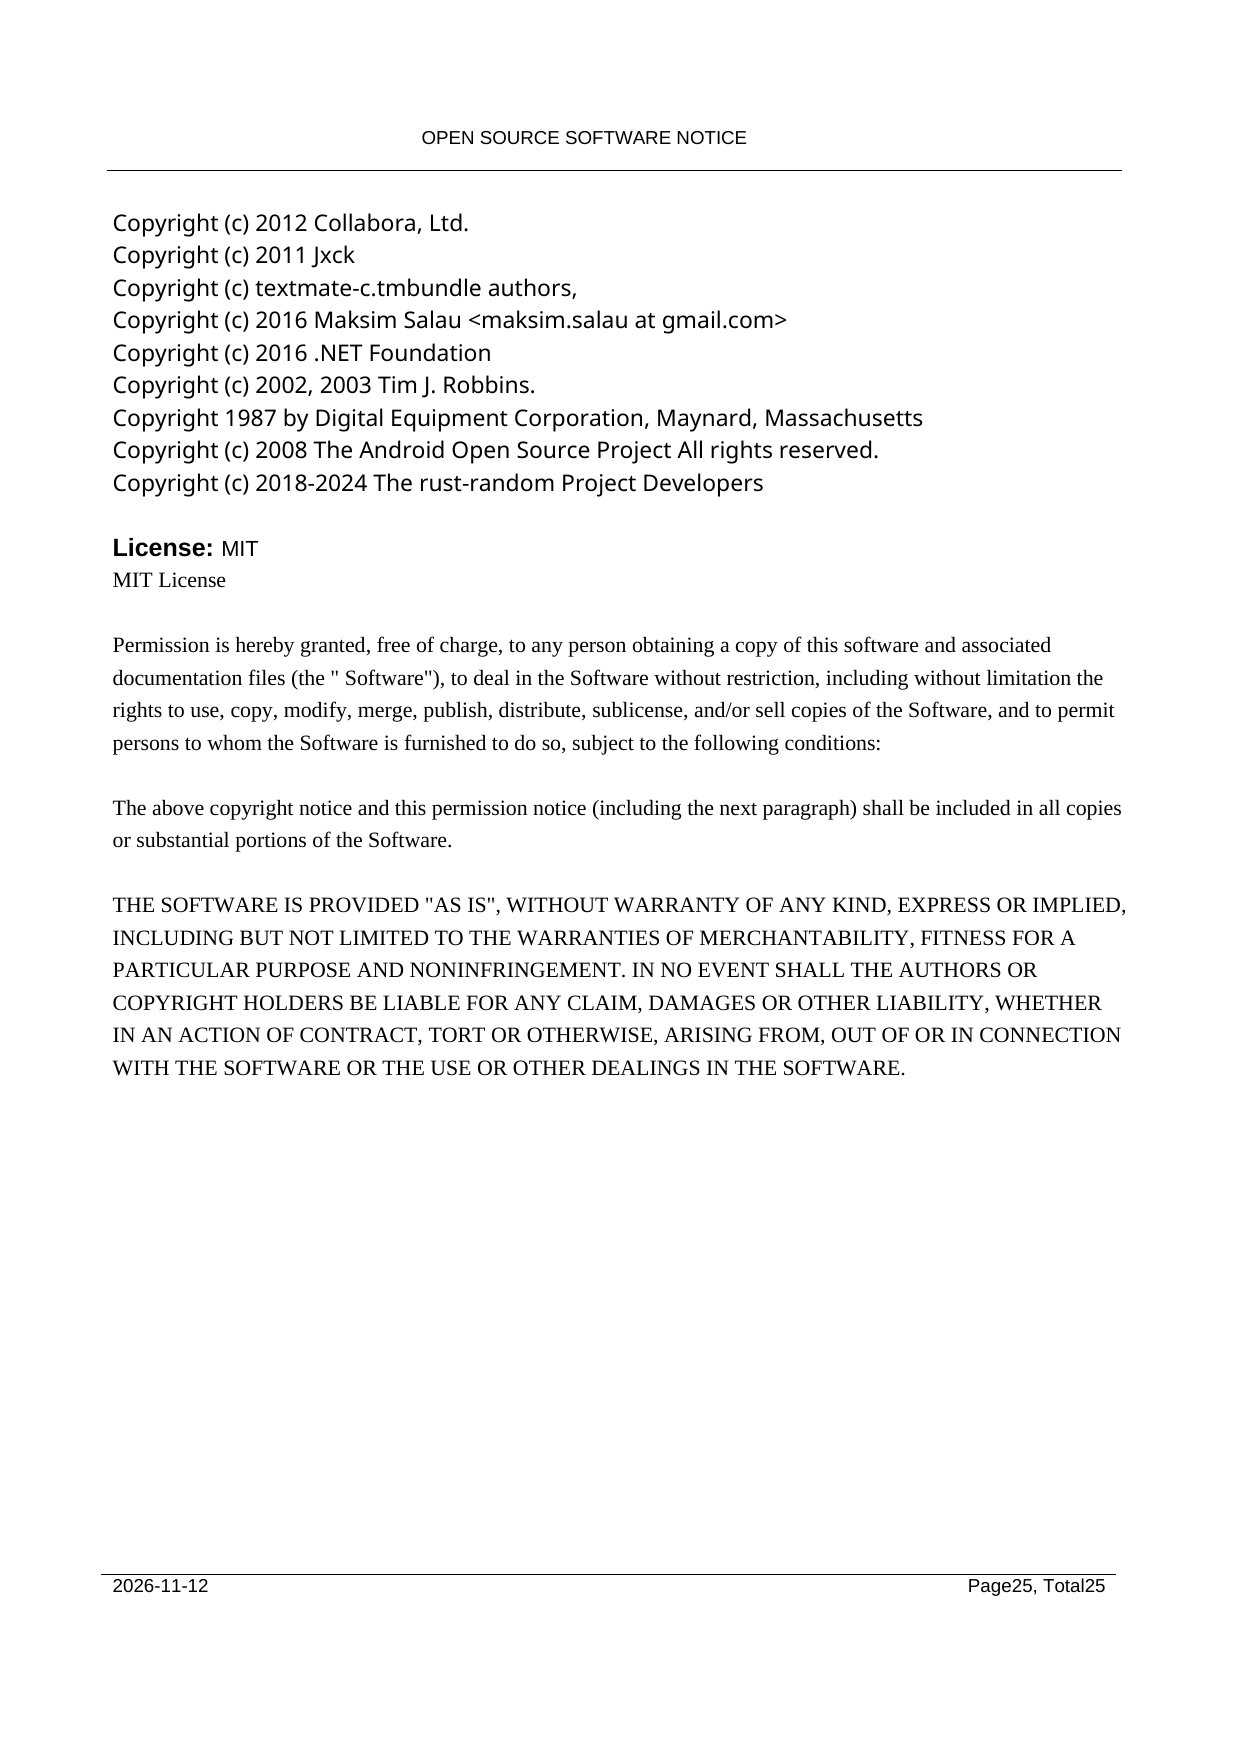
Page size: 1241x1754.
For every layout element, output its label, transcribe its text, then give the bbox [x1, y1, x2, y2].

text License: MIT [112, 531, 1128, 564]
text MIT License Permission is hereby granted, free of charge, to any person obtaining a copy of this software and associated documentation files (the " Software"), to deal in the Software without restriction, including without limitation the rights to use, copy, modify, merge, publish, distribute, sublicense, and/or sell copies of the Software, and to permit persons to whom the Software is furnished to do so, subject to the following conditions: The above copyright notice and this permission notice (including the next paragraph) shall be included in all copies or substantial portions of the Software. THE SOFTWARE IS PROVIDED "AS IS", WITHOUT WARRANTY OF ANY KIND, EXPRESS OR IMPLIED, INCLUDING BUT NOT LIMITED TO THE WARRANTIES OF MERCHANTABILITY, FITNESS FOR A PARTICULAR PURPOSE AND NONINFRINGEMENT. IN NO EVENT SHALL THE AUTHORS OR COPYRIGHT HOLDERS BE LIABLE FOR ANY CLAIM, DAMAGES OR OTHER LIABILITY, WHETHER IN AN ACTION OF CONTRACT, TORT OR OTHERWISE, ARISING FROM, OUT OF OR IN CONNECTION WITH THE SOFTWARE OR THE USE OR OTHER DEALINGS IN THE SOFTWARE. [112, 564, 1128, 1116]
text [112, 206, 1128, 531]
